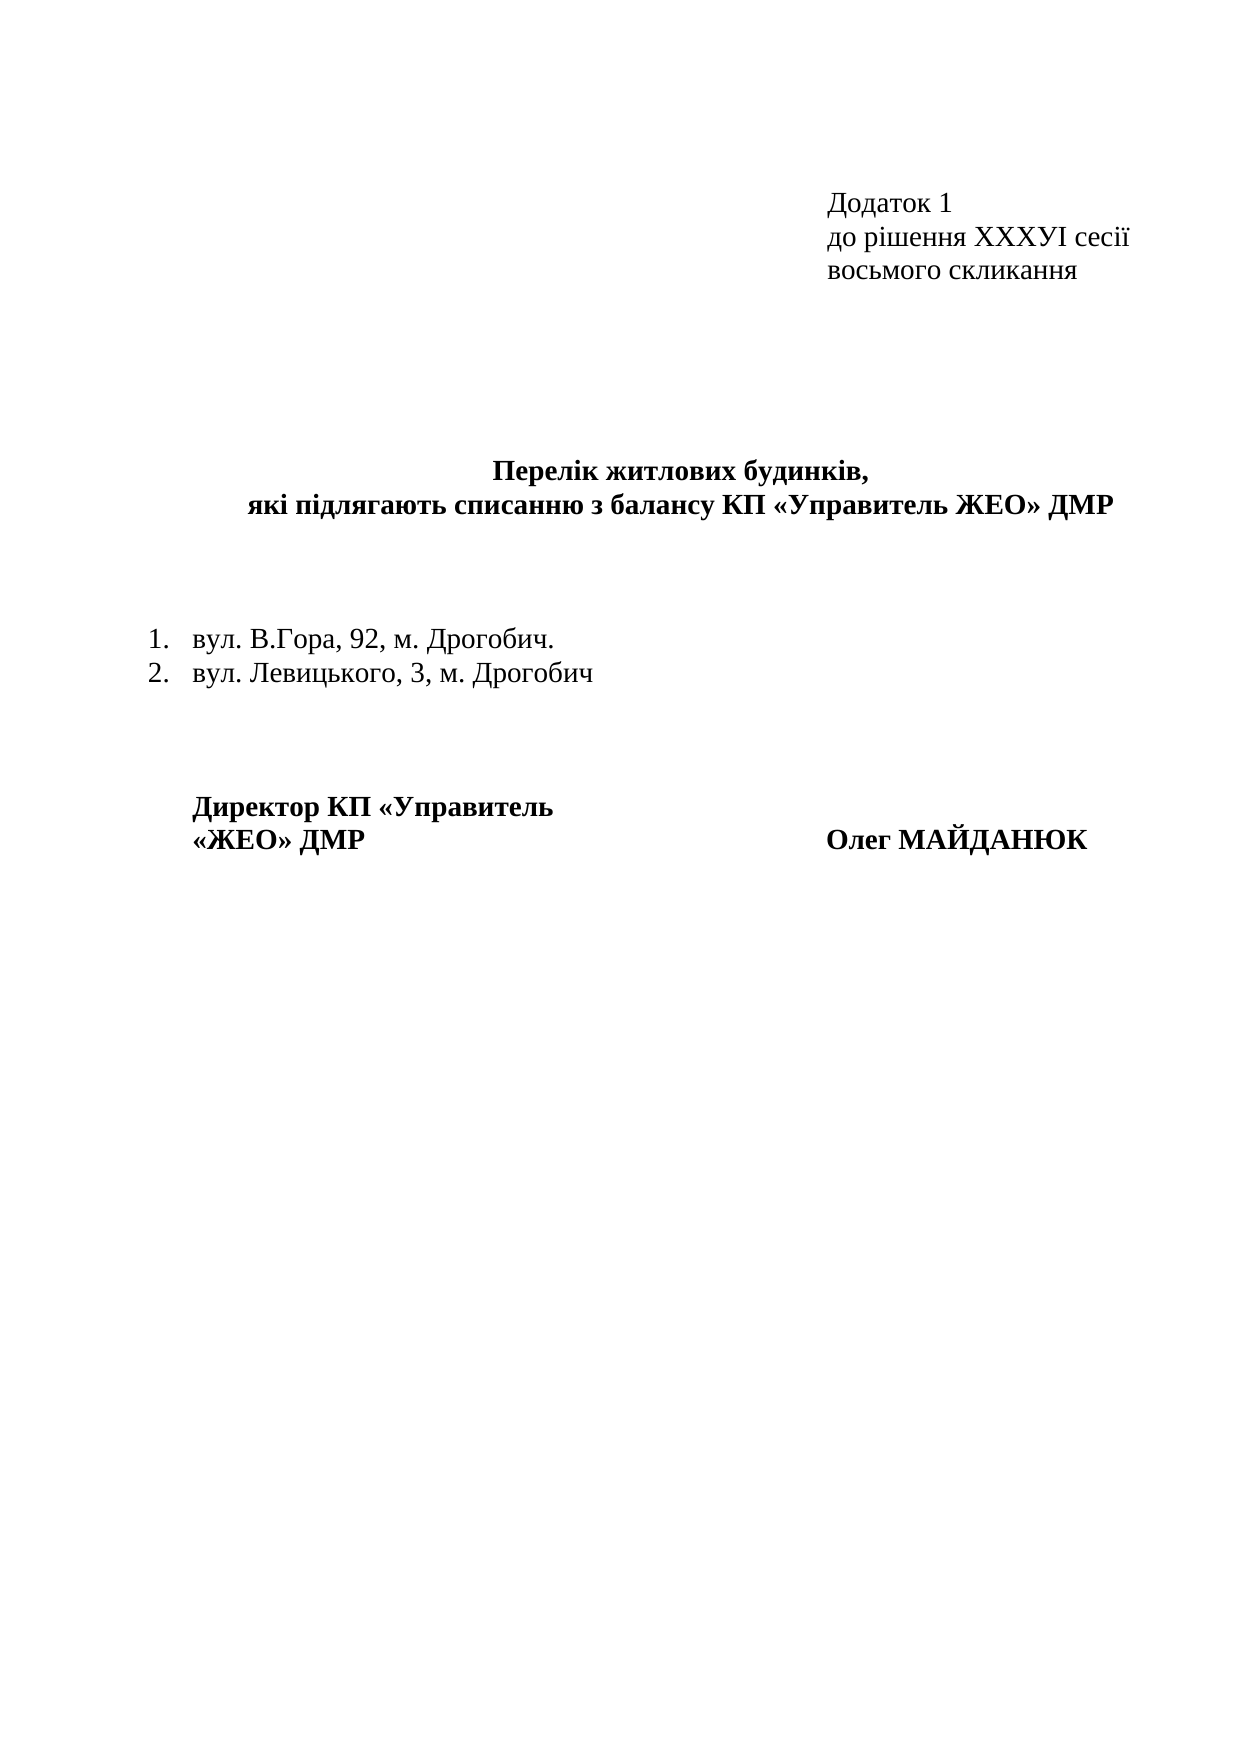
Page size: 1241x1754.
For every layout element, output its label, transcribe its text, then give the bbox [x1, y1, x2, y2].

text які підлягають списанню з балансу КП «Управитель ЖЕО» ДМР [192, 487, 1169, 521]
text Перелік житлових будинків, [192, 453, 1169, 487]
text «ЖЕО» ДМР Олег МАЙДАНЮК [192, 822, 1169, 856]
text Директор КП «Управитель [192, 789, 1169, 822]
list вул. В.Гора, 92, м. Дрогобич. [148, 621, 1169, 655]
text до рішення ХХХУІ сесії [192, 219, 1169, 252]
text Додаток 1 [192, 185, 1169, 219]
list вул. Левицького, 3, м. Дрогобич [148, 655, 1169, 688]
text восьмого скликання [192, 252, 1169, 286]
